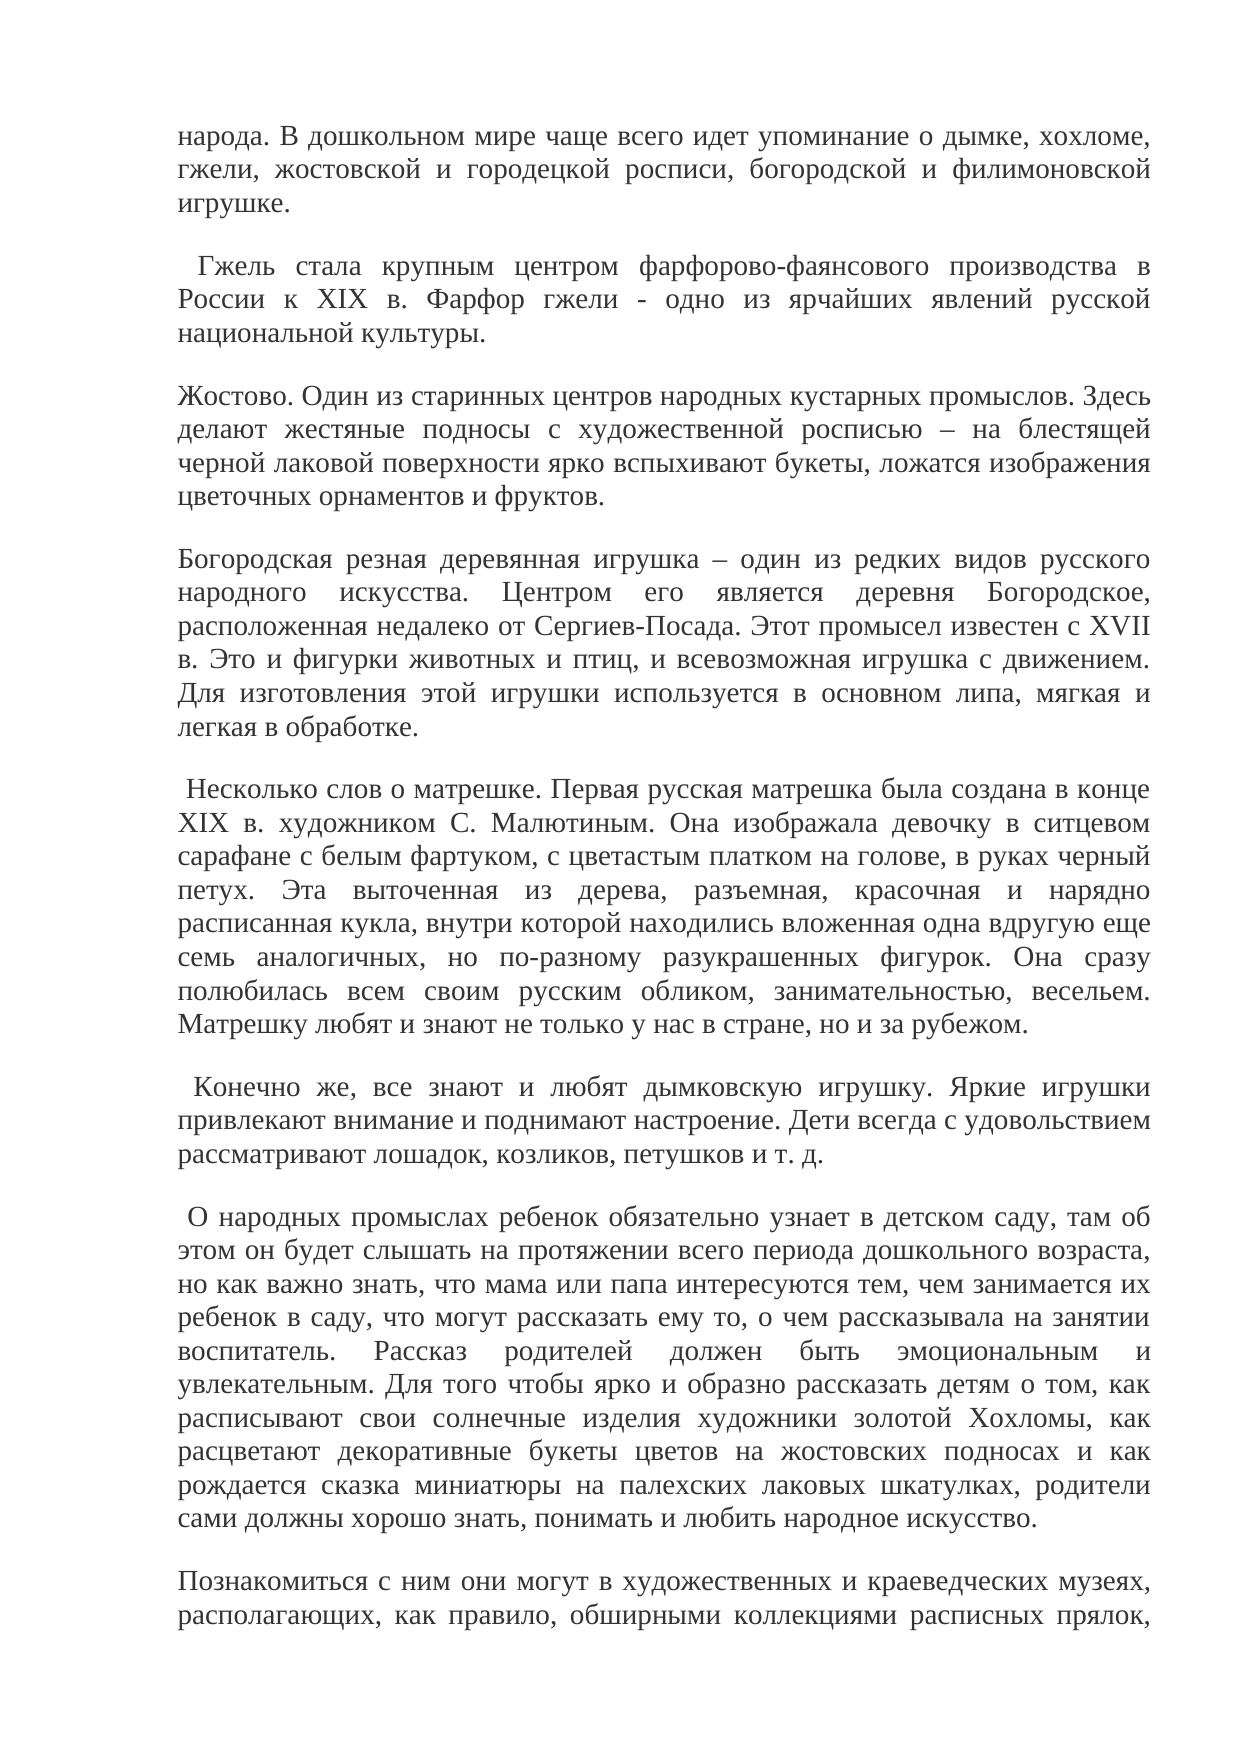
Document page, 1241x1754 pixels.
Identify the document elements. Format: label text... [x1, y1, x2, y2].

text Несколько слов о матрешке. Первая русская матрешка была создана в конце XIX в. художником С. Малютиным. Она изображала девочку в ситцевом сарафане с белым фартуком, с цветастым платком на голове, в руках черный петух. Эта выточенная из дерева, разъемная, красочная и нарядно расписанная кукла, внутри которой находились вложенная одна вдругую еще семь аналогичных, но по-разному разукрашенных фигурок. Она сразу полюбилась всем своим русским обликом, занимательностью, весельем. Матрешку любят и знают не только у нас в стране, но и за рубежом. [177, 771, 1152, 1040]
text Жостово. Один из старинных центров народных кустарных промыслов. Здесь делают жестяные подносы с художественной росписью – на блестящей черной лаковой поверхности ярко вспыхивают букеты, ложатся изображения цветочных орнаментов и фруктов. [177, 378, 1152, 512]
text Гжель стала крупным центром фарфорово-фаянсового производства в России к XIX в. Фарфор гжели - одно из ярчайших явлений русской национальной культуры. [177, 248, 1152, 348]
text Богородская резная деревянная игрушка – один из редких видов русского народного искусства. Центром его является деревня Богородское, расположенная недалеко от Сергиев-Посада. Этот промысел известен с XVII в. Это и фигурки животных и птиц, и всевозможная игрушка с движением. Для изготовления этой игрушки используется в основном липа, мягкая и легкая в обработке. [177, 541, 1152, 742]
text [177, 1563, 1152, 1630]
text Конечно же, все знают и любят дымковскую игрушку. Яркие игрушки привлекают внимание и поднимают настроение. Дети всегда с удовольствием рассматривают лошадок, козликов, петушков и т. д. [177, 1069, 1152, 1169]
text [177, 118, 1152, 219]
text О народных промыслах ребенок обязательно узнает в детском саду, там об этом он будет слышать на протяжении всего периода дошкольного возраста, но как важно знать, что мама или папа интересуются тем, чем занимается их ребенок в саду, что могут рассказать ему то, о чем рассказывала на занятии воспитатель. Рассказ родителей должен быть эмоциональным и увлекательным. Для того чтобы ярко и образно рассказать детям о том, как расписывают свои солнечные изделия художники золотой Хохломы, как расцветают декоративные букеты цветов на жостовских подносах и как рождается сказка миниатюры на палехских лаковых шкатулках, родители сами должны хорошо знать, понимать и любить народное искусство. [177, 1199, 1152, 1534]
